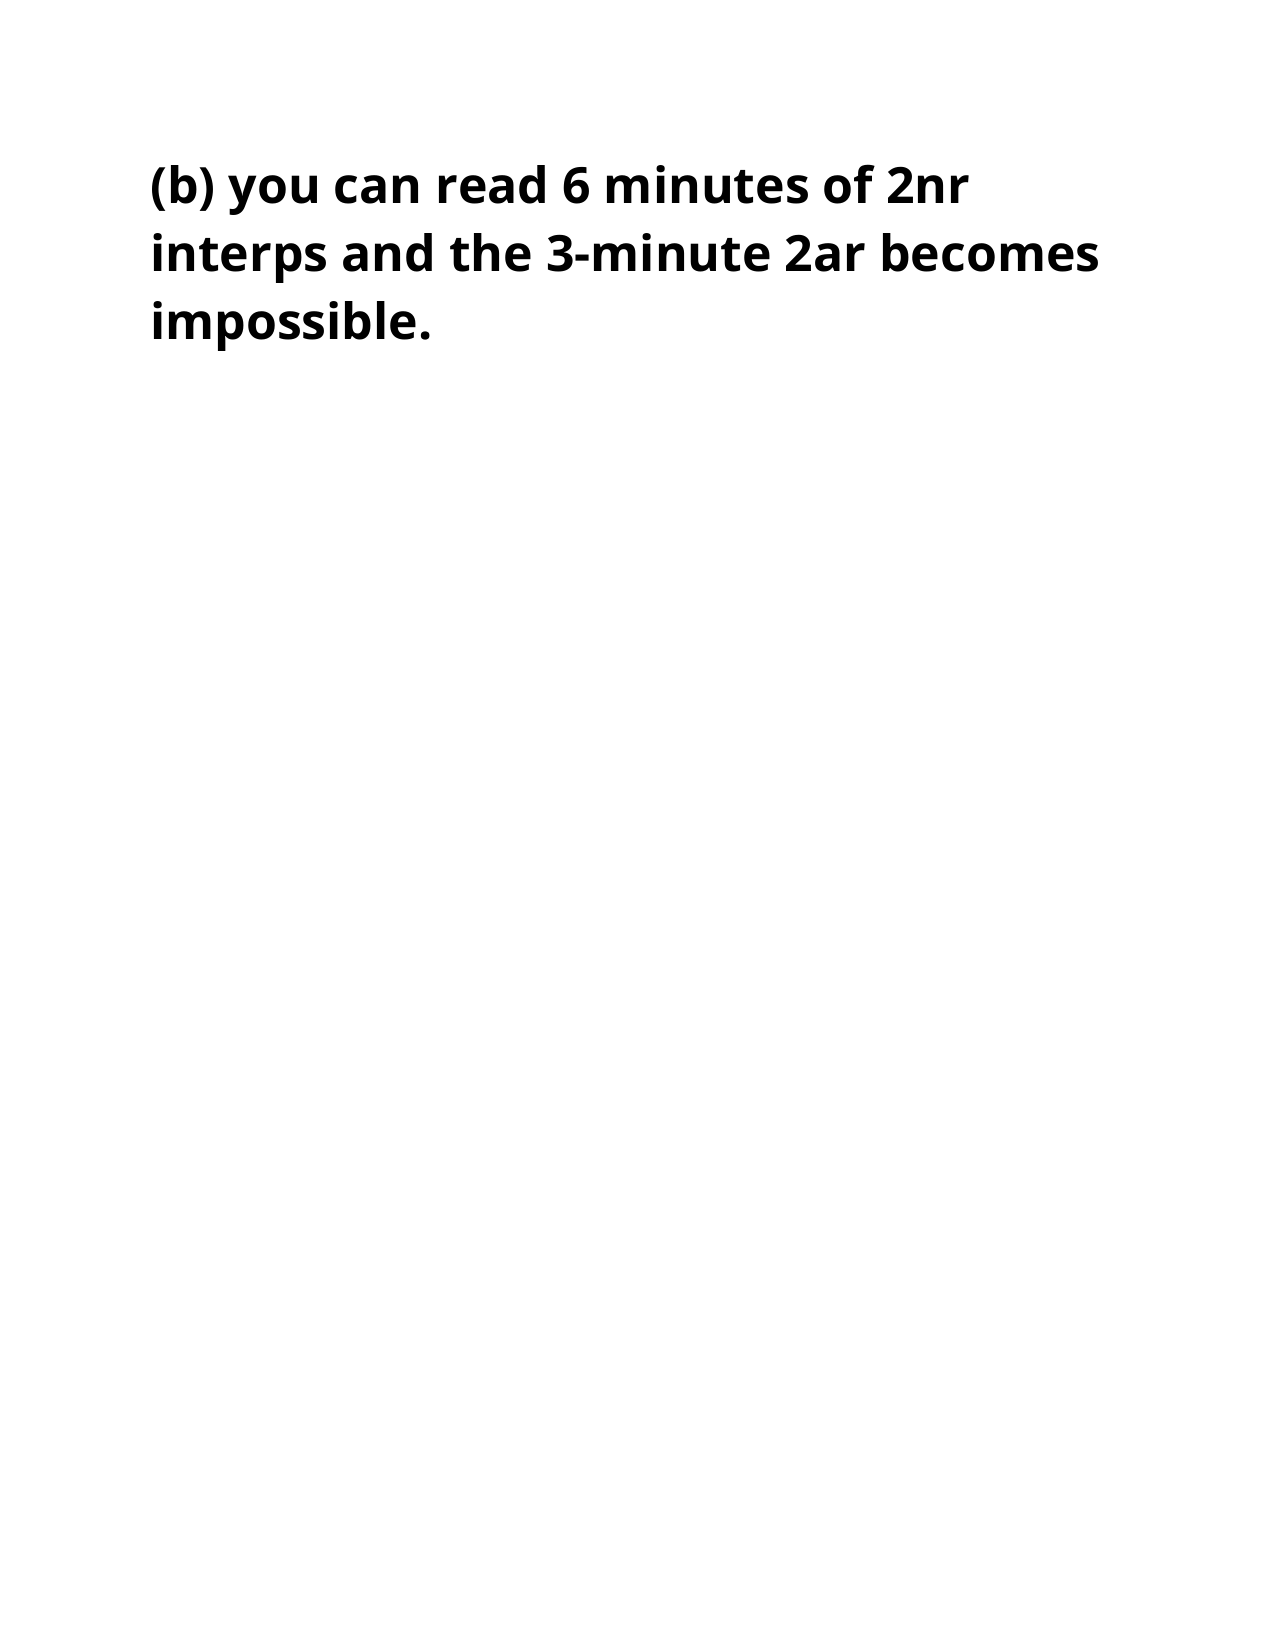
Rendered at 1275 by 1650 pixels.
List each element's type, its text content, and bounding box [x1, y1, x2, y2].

subtitle (b) you can read 6 minutes of 2nr interps and the 3-minute 2ar becomes impossible. [150, 150, 1125, 354]
